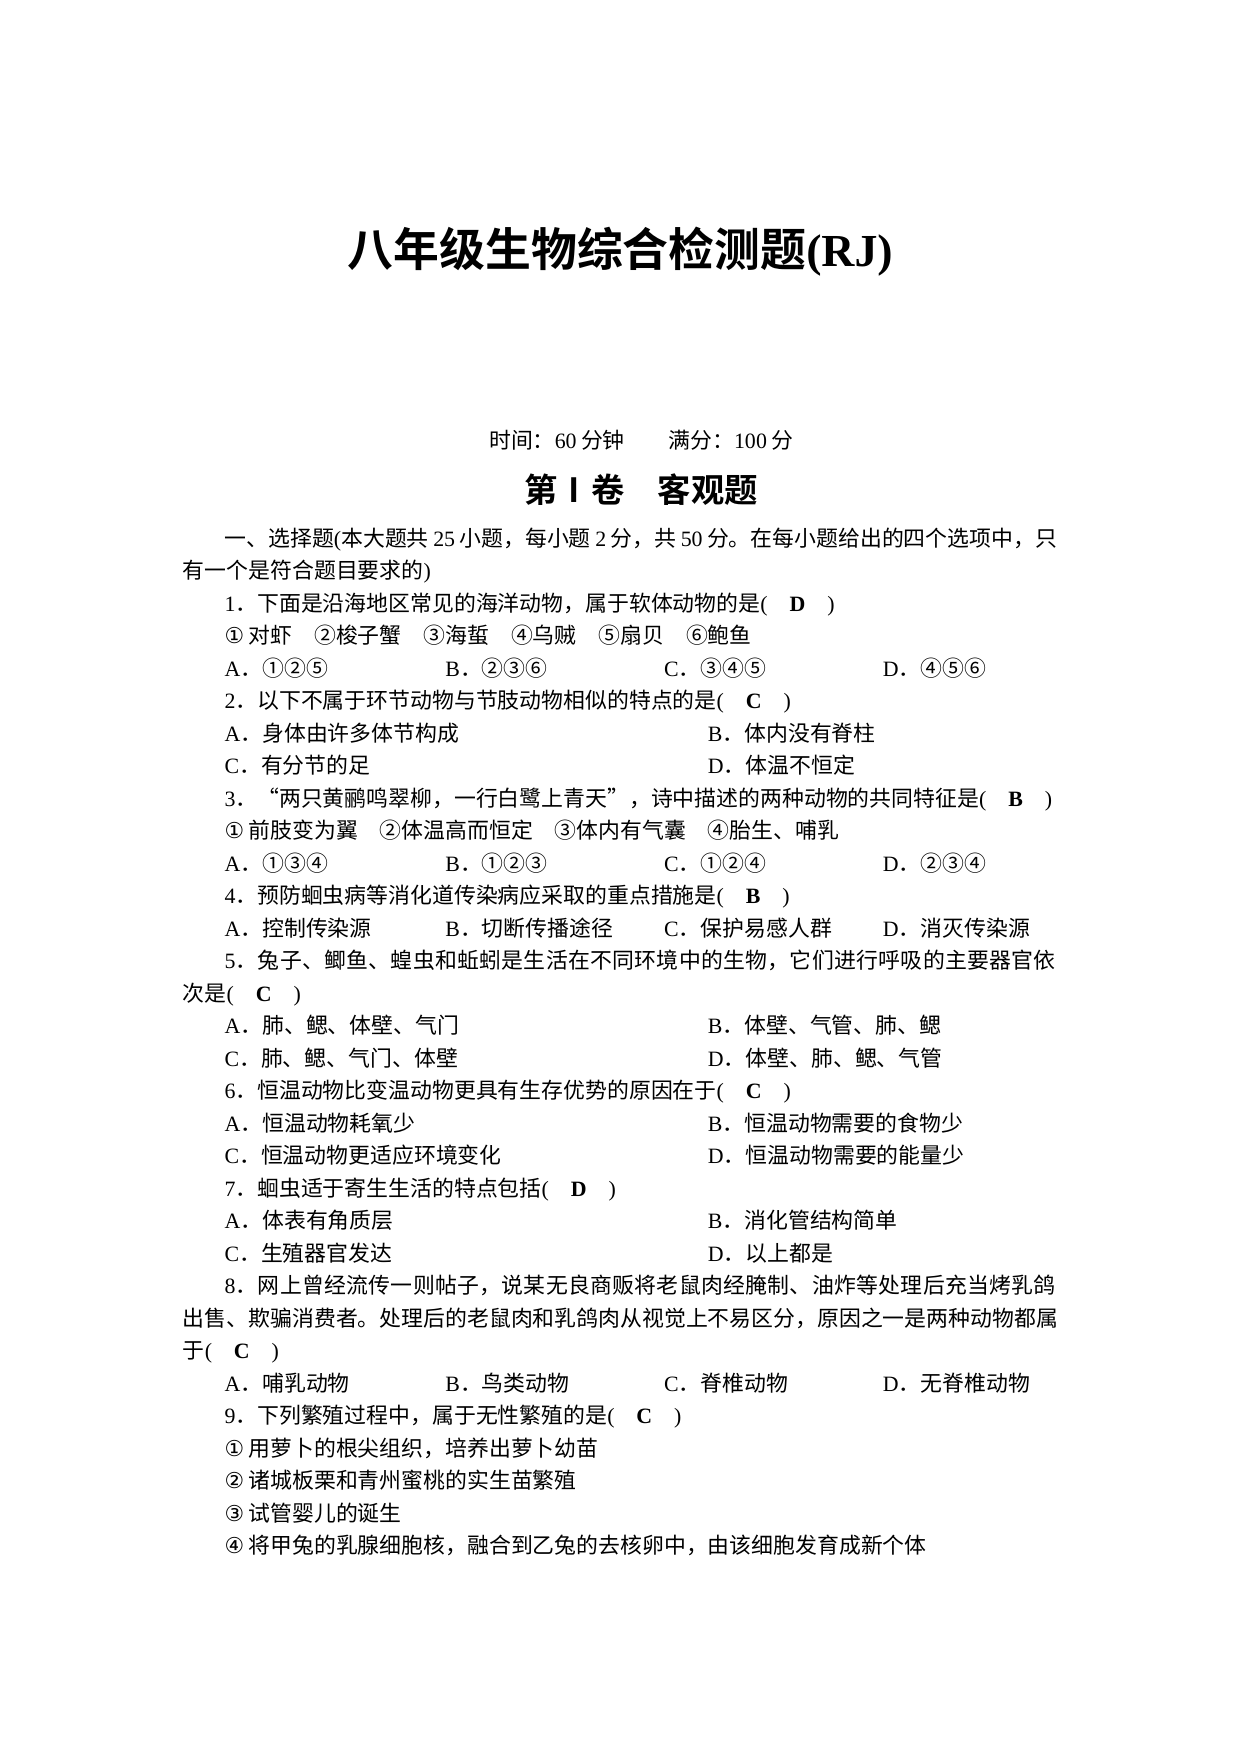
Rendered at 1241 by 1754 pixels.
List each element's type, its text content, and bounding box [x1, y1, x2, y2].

text ④将甲兔的乳腺细胞核，融合到乙兔的去核卵中，由该细胞发育成新个体 [183, 1528, 1058, 1560]
text 1．下面是沿海地区常见的海洋动物，属于软体动物的是( D ) [183, 585, 1058, 618]
text A．①③④ B．①②③ C．①②④ D．②③④ [183, 845, 1058, 878]
text ①前肢变为翼 ②体温高而恒定 ③体内有气囊 ④胎生、哺乳 [183, 813, 1058, 845]
text 4．预防蛔虫病等消化道传染病应采取的重点措施是( B ) [183, 878, 1058, 910]
text ②诸城板栗和青州蜜桃的实生苗繁殖 [183, 1463, 1058, 1495]
text A．肺、鳃、体壁、气门 B．体壁、气管、肺、鳃 [183, 1008, 1058, 1040]
text 9．下列繁殖过程中，属于无性繁殖的是( C ) [183, 1398, 1058, 1430]
text 6．恒温动物比变温动物更具有生存优势的原因在于( C ) [183, 1073, 1058, 1105]
text ①对虾 ②梭子蟹 ③海蜇 ④乌贼 ⑤扇贝 ⑥鲍鱼 [183, 618, 1058, 650]
text ③试管婴儿的诞生 [183, 1495, 1058, 1528]
text C．肺、鳃、气门、体壁 D．体壁、肺、鳃、气管 [183, 1040, 1058, 1073]
text 8．网上曾经流传一则帖子，说某无良商贩将老鼠肉经腌制、油炸等处理后充当烤乳鸽出售、欺骗消费者。处理后的老鼠肉和乳鸽肉从视觉上不易区分，原因之一是两种动物都属于( C ) [183, 1268, 1058, 1365]
text 7．蛔虫适于寄生生活的特点包括( D ) [183, 1170, 1058, 1203]
text A．体表有角质层 B．消化管结构简单 [183, 1203, 1058, 1235]
text A．控制传染源 B．切断传播途径 C．保护易感人群 D．消灭传染源 [183, 910, 1058, 943]
text A．哺乳动物 B．鸟类动物 C．脊椎动物 D．无脊椎动物 [183, 1365, 1058, 1398]
text 一、选择题(本大题共25小题，每小题2分，共50分。在每小题给出的四个选项中，只有一个是符合题目要求的) [183, 520, 1058, 585]
text A．①②⑤ B．②③⑥ C．③④⑤ D．④⑤⑥ [183, 650, 1058, 683]
text 时间：60分钟 满分：100分 [183, 423, 1058, 455]
subtitle 八年级生物综合检测题(RJ) [183, 197, 1058, 295]
text C．生殖器官发达 D．以上都是 [183, 1235, 1058, 1268]
text C．有分节的足 D．体温不恒定 [183, 748, 1058, 780]
text 3．“两只黄鹂鸣翠柳，一行白鹭上青天”，诗中描述的两种动物的共同特征是( B ) [183, 780, 1058, 813]
text 2．以下不属于环节动物与节肢动物相似的特点的是( C ) [183, 683, 1058, 715]
text ①用萝卜的根尖组织，培养出萝卜幼苗 [183, 1430, 1058, 1463]
text 5．兔子、鲫鱼、蝗虫和蚯蚓是生活在不同环境中的生物，它们进行呼吸的主要器官依次是( C ) [183, 943, 1058, 1008]
text A．身体由许多体节构成 B．体内没有脊柱 [183, 715, 1058, 748]
text 第Ⅰ卷 客观题 [183, 455, 1058, 520]
text A．恒温动物耗氧少 B．恒温动物需要的食物少 [183, 1105, 1058, 1138]
text C．恒温动物更适应环境变化 D．恒温动物需要的能量少 [183, 1138, 1058, 1170]
